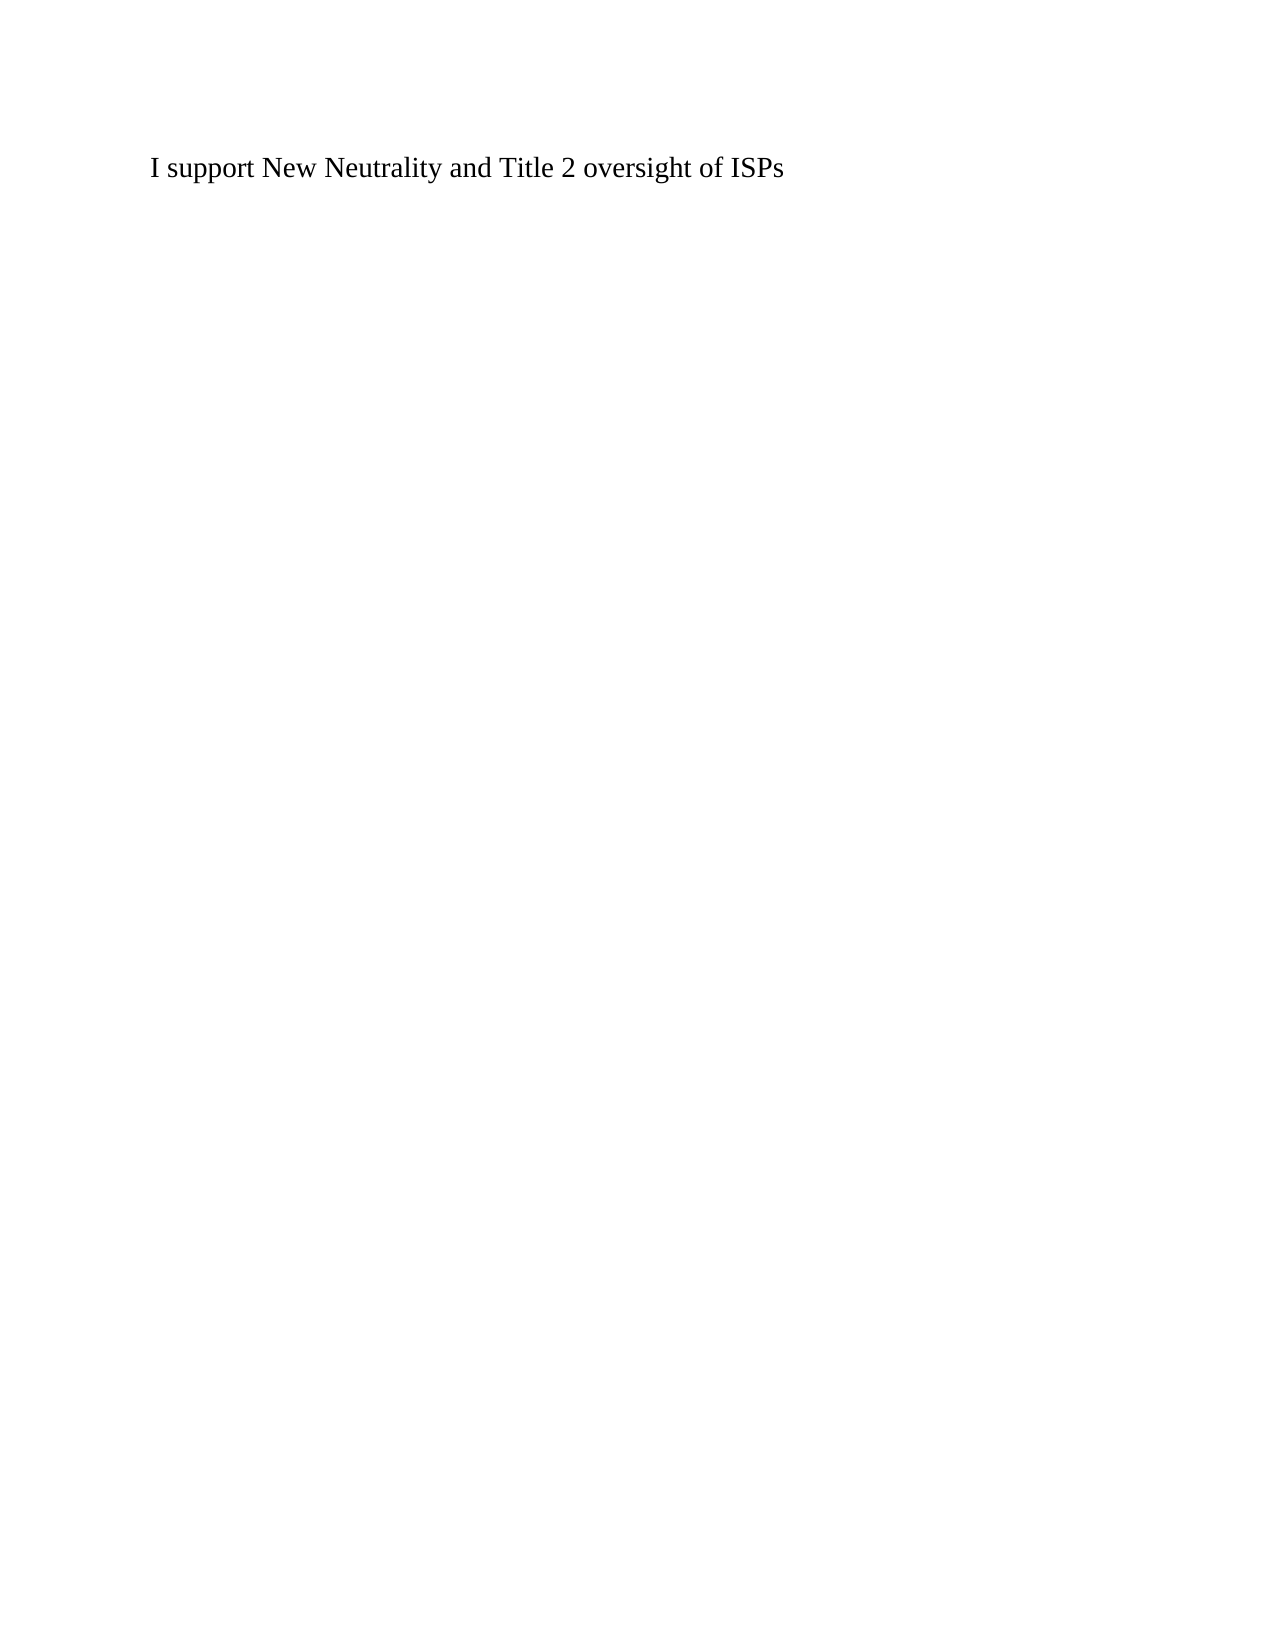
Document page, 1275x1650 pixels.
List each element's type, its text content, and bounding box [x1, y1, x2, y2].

text I support New Neutrality and Title 2 oversight of ISPs [150, 150, 1125, 183]
